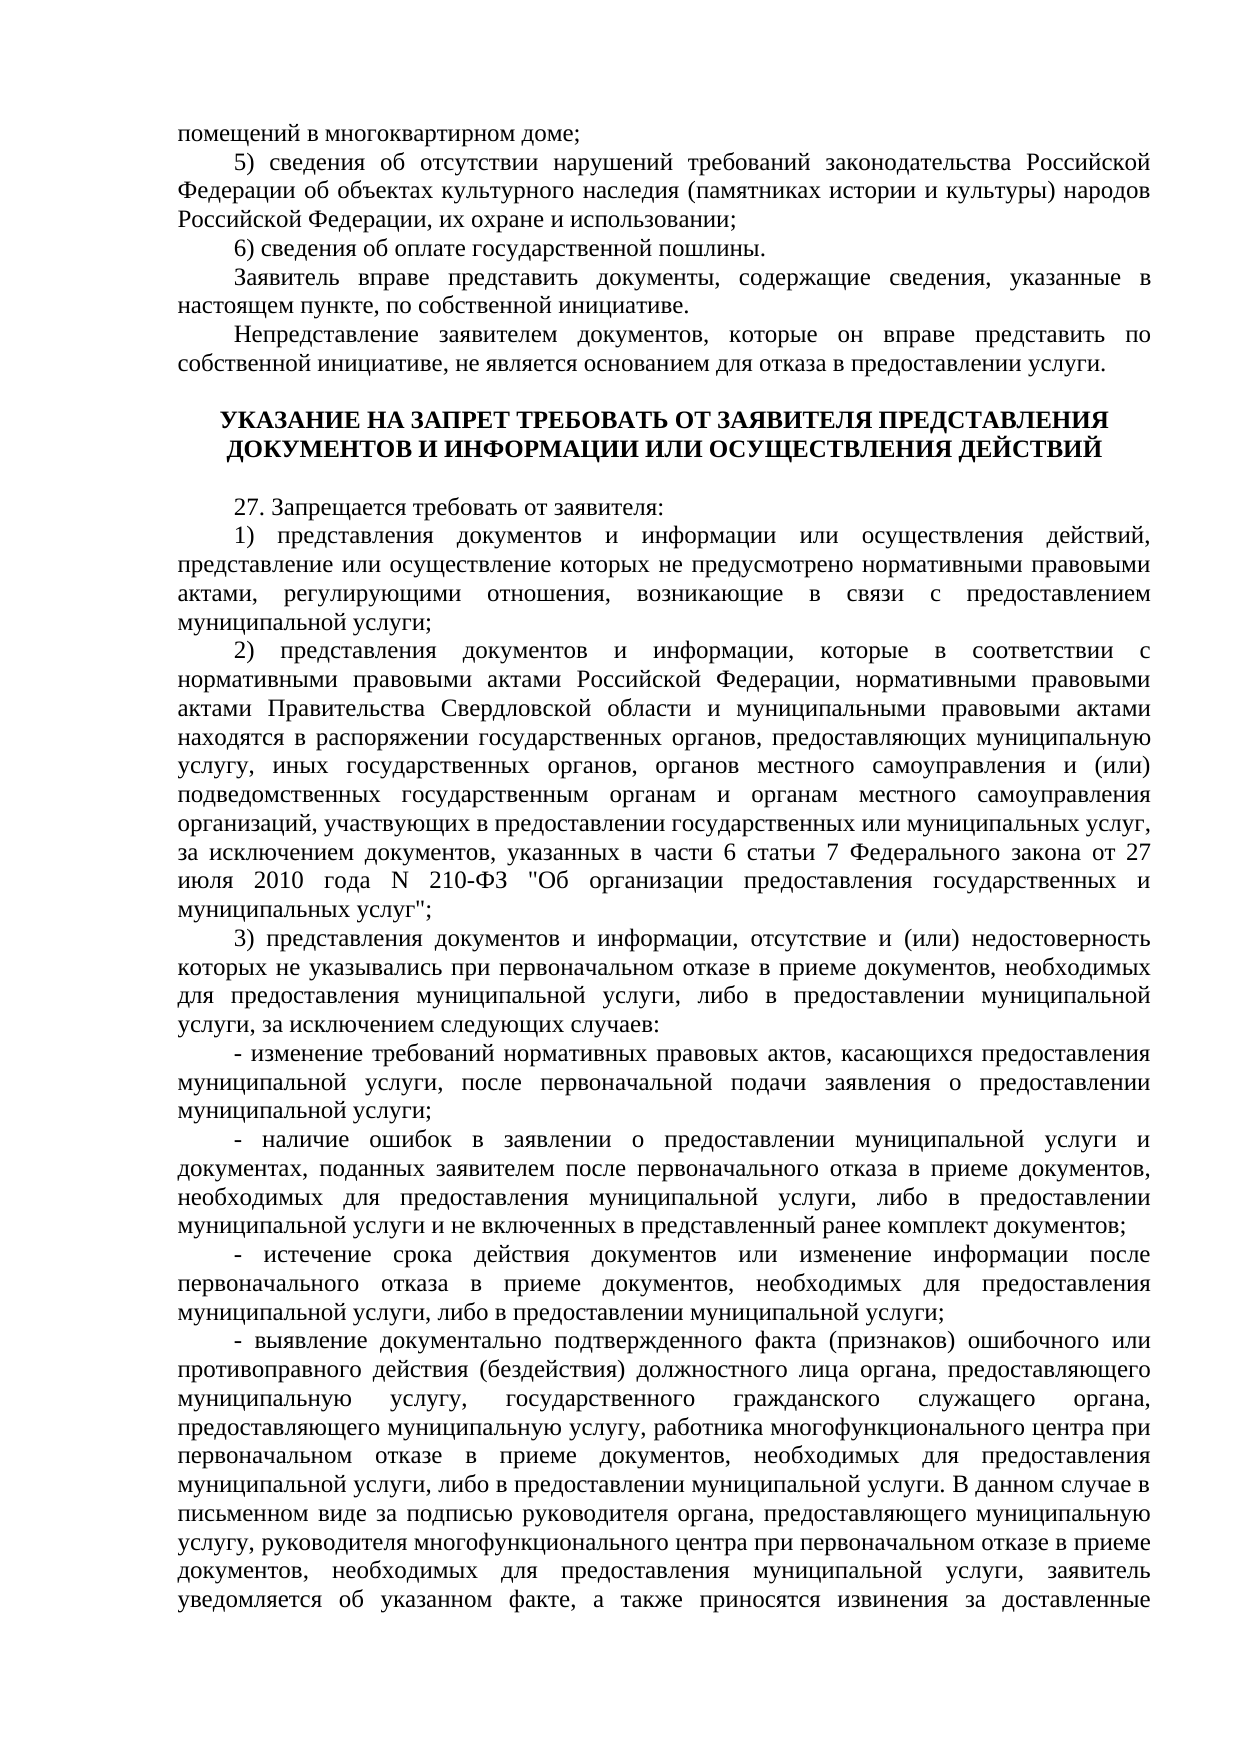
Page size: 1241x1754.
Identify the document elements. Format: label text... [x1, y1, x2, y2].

text 6) сведения об оплате государственной пошлины. [177, 233, 1152, 262]
text - изменение требований нормативных правовых актов, касающихся предоставления муниципальной услуги, после первоначальной подачи заявления о предоставлении муниципальной услуги; [177, 1038, 1152, 1124]
text Непредставление заявителем документов, которые он вправе представить по собственной инициативе, не является основанием для отказа в предоставлении услуги. [177, 319, 1152, 377]
text - истечение срока действия документов или изменение информации после первоначального отказа в приеме документов, необходимых для предоставления муниципальной услуги, либо в предоставлении муниципальной услуги; [177, 1239, 1152, 1326]
text Заявитель вправе представить документы, содержащие сведения, указанные в настоящем пункте, по собственной инициативе. [177, 262, 1152, 319]
text 27. Запрещается требовать от заявителя: [177, 492, 1152, 521]
text 3) представления документов и информации, отсутствие и (или) недостоверность которых не указывались при первоначальном отказе в приеме документов, необходимых для предоставления муниципальной услуги, либо в предоставлении муниципальной услуги, за исключением следующих случаев: [177, 923, 1152, 1038]
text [177, 118, 1152, 147]
title УКАЗАНИЕ НА ЗАПРЕТ ТРЕБОВАТЬ ОТ ЗАЯВИТЕЛЯ ПРЕДСТАВЛЕНИЯ [177, 406, 1152, 434]
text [177, 1326, 1152, 1613]
text 1) представления документов и информации или осуществления действий, представление или осуществление которых не предусмотрено нормативными правовыми актами, регулирующими отношения, возникающие в связи с предоставлением муниципальной услуги; [177, 521, 1152, 636]
text - наличие ошибок в заявлении о предоставлении муниципальной услуги и документах, поданных заявителем после первоначального отказа в приеме документов, необходимых для предоставления муниципальной услуги, либо в предоставлении муниципальной услуги и не включенных в представленный ранее комплект документов; [177, 1124, 1152, 1239]
title ДОКУМЕНТОВ И ИНФОРМАЦИИ ИЛИ ОСУЩЕСТВЛЕНИЯ ДЕЙСТВИЙ [177, 434, 1152, 463]
text 5) сведения об отсутствии нарушений требований законодательства Российской Федерации об объектах культурного наследия (памятниках истории и культуры) народов Российской Федерации, их охране и использовании; [177, 147, 1152, 233]
text 2) представления документов и информации, которые в соответствии с нормативными правовыми актами Российской Федерации, нормативными правовыми актами Правительства Свердловской области и муниципальными правовыми актами находятся в распоряжении государственных органов, предоставляющих муниципальную услугу, иных государственных органов, органов местного самоуправления и (или) подведомственных государственным органам и органам местного самоуправления организаций, участвующих в предоставлении государственных или муниципальных услуг, за исключением документов, указанных в части 6 статьи 7 Федерального закона от 27 июля 2010 года N 210-ФЗ "Об организации предоставления государственных и муниципальных услуг"; [177, 636, 1152, 923]
